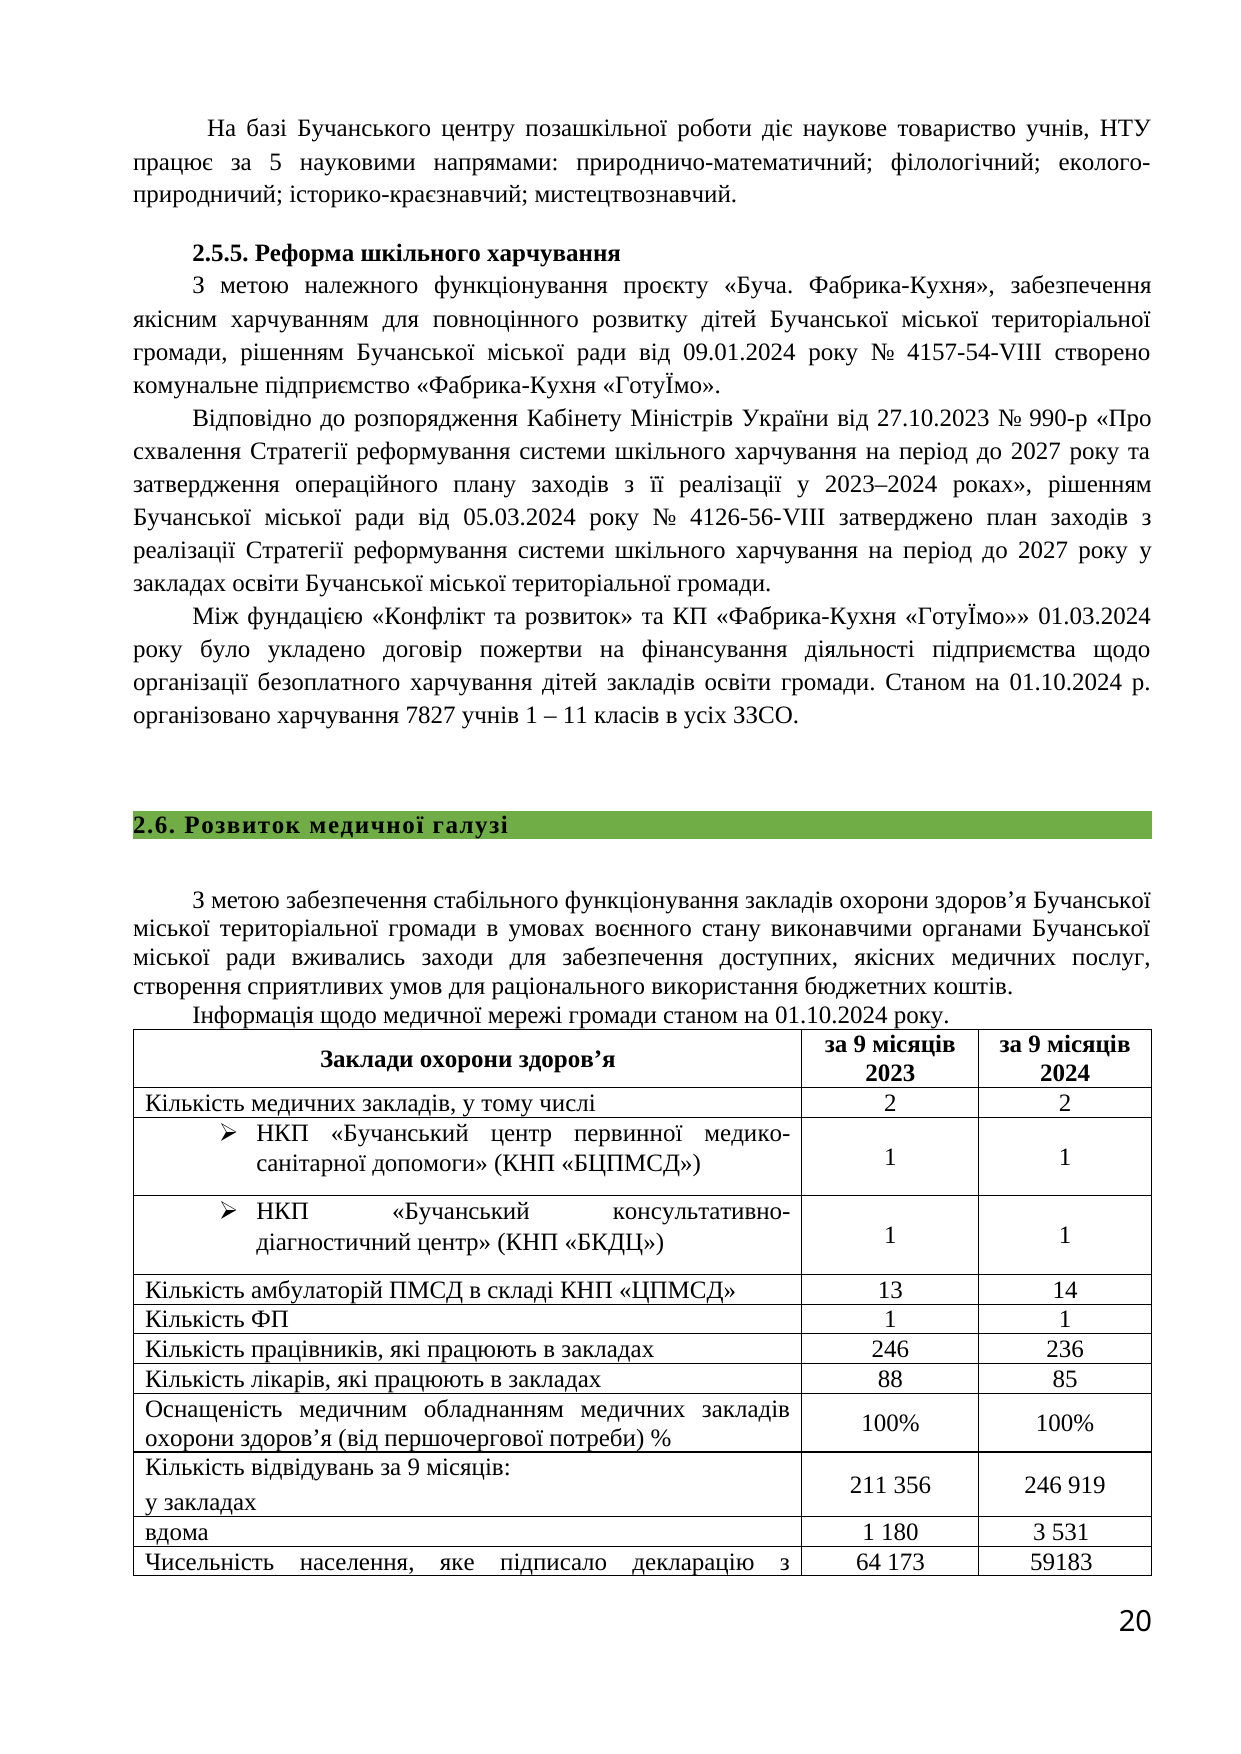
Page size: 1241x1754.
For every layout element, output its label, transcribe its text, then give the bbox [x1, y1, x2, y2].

table_cell НКП «Бучанський центр первинної медико-санітарної допомоги» (КНП «БЦПМСД») [134, 1118, 801, 1195]
table_header за 9 місяців 2023 [802, 1030, 978, 1087]
table_cell Оснащеність медичним обладнанням медичних закладів охорони здоров’я (від першочергової потреби) % [134, 1394, 801, 1451]
subtitle 2.5.5. Реформа шкільного харчування [133, 238, 1152, 266]
table_cell Кількість працівників, які працюють в закладах [134, 1334, 801, 1363]
table_cell Кількість амбулаторій ПМСД в складі КНП «ЦПМСД» [134, 1275, 801, 1303]
table_cell 2 [802, 1088, 978, 1117]
table_cell 14 [979, 1275, 1151, 1303]
text Відповідно до розпорядження Кабінету Міністрів України від 27.10.2023 № 990-р «Про схвалення Стратегії реформування системи шкільного харчування на період до 2027 року та затвердження операційного плану заходів з її реалізації у 2023–2024 роках», рішенням Бучанської міської ради від 05.03.2024 року № 4126-56-VIII затверджено план заходів з реалізації Стратегії реформування системи шкільного харчування на період до 2027 року у закладах освіти Бучанської міської територіальної громади. [133, 403, 1152, 597]
text З метою належного функціонування проєкту «Буча. Фабрика-Кухня», забезпечення якісним харчуванням для повноцінного розвитку дітей Бучанської міської територіальної громади, рішенням Бучанської міської ради від 09.01.2024 року № 4157-54-VIIІ створено комунальне підприємство «Фабрика-Кухня «ГотуЇмо». [133, 271, 1152, 398]
table_cell 236 [979, 1334, 1151, 1363]
table_cell Кількість медичних закладів, у тому числі [134, 1088, 801, 1117]
table_cell 1 [802, 1196, 978, 1274]
subtitle 2.6. Розвиток медичної галузі [133, 811, 1152, 839]
table_cell 3 531 [979, 1517, 1151, 1546]
table_cell 100% [979, 1394, 1151, 1451]
table_header за 9 місяців 2024 [979, 1030, 1151, 1087]
table_cell 59183 [979, 1547, 1151, 1575]
table_cell 1 [802, 1118, 978, 1195]
text З метою забезпечення стабільного функціонування закладів охорони здоров’я Бучанської міської територіальної громади в умовах воєнного стану виконавчими органами Бучанської міської ради вживались заходи для забезпечення доступних, якісних медичних послуг, створення сприятливих умов для раціонального використання бюджетних коштів. [133, 885, 1152, 1000]
table_cell 246 [802, 1334, 978, 1363]
table_cell 1 [979, 1196, 1151, 1274]
table_cell Кількість лікарів, які працюють в закладах [134, 1364, 801, 1393]
text На базі Бучанського центру позашкільної роботи діє наукове товариство учнів, НТУ працює за 5 науковими напрямами: природничо-математичний; філологічний; еколого-природничий; історико-краєзнавчий; мистецтвознавчий. [133, 113, 1152, 208]
table_cell 1 [979, 1305, 1151, 1333]
table_cell 85 [979, 1364, 1151, 1393]
table_header Заклади охорони здоров’я [134, 1030, 801, 1087]
table_cell Кількість ФП [134, 1305, 801, 1333]
table_cell 64 173 [802, 1547, 978, 1575]
table_cell НКП «Бучанський консультативно-діагностичний центр» (КНП «БКДЦ») [134, 1196, 801, 1274]
table_cell 1 [979, 1118, 1151, 1195]
table_cell Кількість відвідувань за 9 місяців: у закладах [134, 1453, 801, 1516]
text Між фундацією «Конфлікт та розвиток» та КП «Фабрика-Кухня «ГотуЇмо»» 01.03.2024 року було укладено договір пожертви на фінансування діяльності підприємства щодо організації безоплатного харчування дітей закладів освіти громади. Станом на 01.10.2024 р. організовано харчування 7827 учнів 1 – 11 класів в усіх ЗЗСО. [133, 601, 1152, 729]
table_cell 100% [802, 1394, 978, 1451]
table_cell 211 356 [802, 1453, 978, 1516]
table_cell 1 [802, 1305, 978, 1333]
text Інформація щодо медичної мережі громади станом на 01.10.2024 року. [133, 1000, 1152, 1028]
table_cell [134, 1547, 801, 1575]
table_cell 1 180 [802, 1517, 978, 1546]
table_cell 13 [802, 1275, 978, 1303]
table_cell 2 [979, 1088, 1151, 1117]
table_cell 88 [802, 1364, 978, 1393]
table_cell 246 919 [979, 1453, 1151, 1516]
table_cell вдома [134, 1517, 801, 1546]
